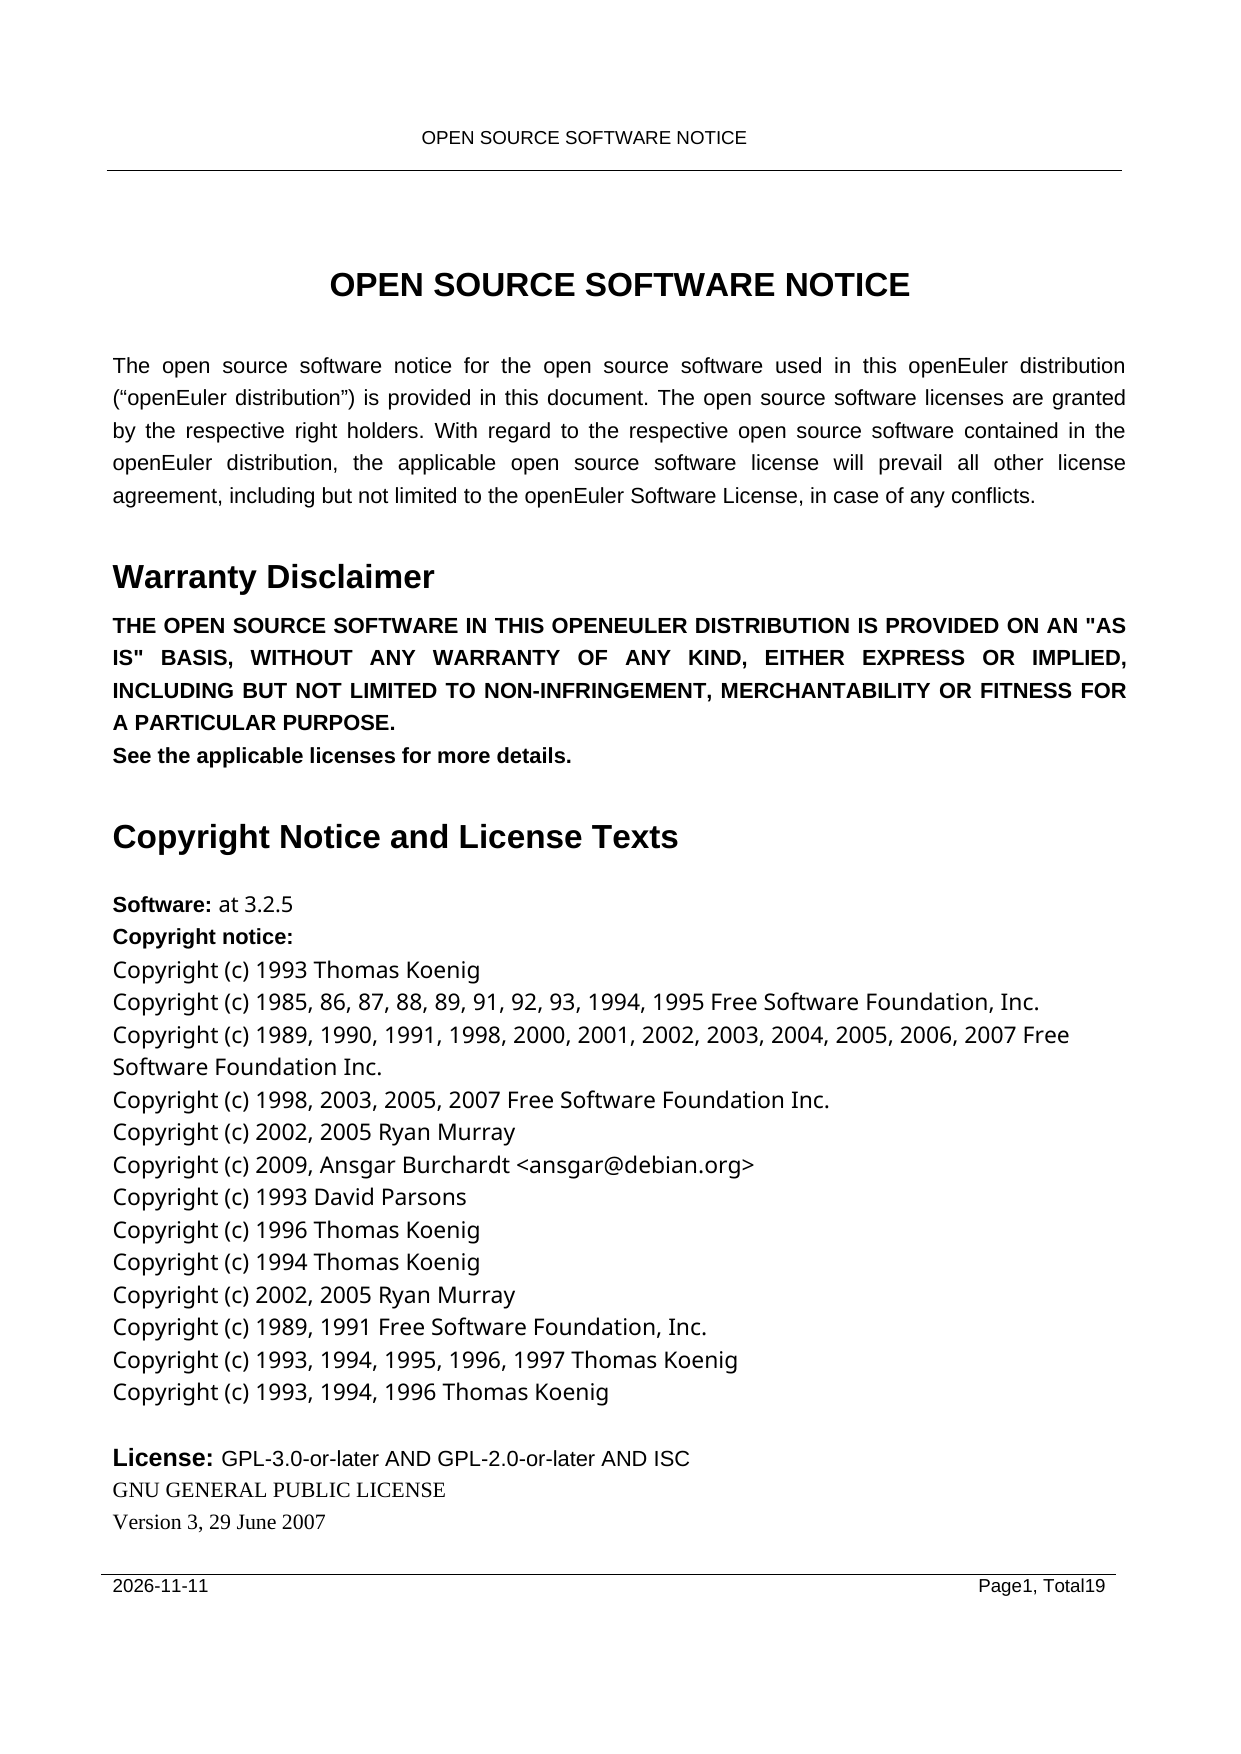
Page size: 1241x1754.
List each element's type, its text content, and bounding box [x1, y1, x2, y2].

text Warranty Disclaimer [112, 544, 1128, 609]
text Copyright Notice and License Texts [112, 804, 1128, 869]
text OPEN SOURCE SOFTWARE NOTICE [112, 251, 1128, 316]
text The open source software notice for the open source software used in this openEuler distribution (“openEuler distribution”) is provided in this document. The open source software licenses are granted by the respective right holders. With regard to the respective open source software contained in the openEuler distribution, the applicable open source software license will prevail all other license agreement, including but not limited to the openEuler Software License, in case of any conflicts. [112, 349, 1128, 511]
text THE OPEN SOURCE SOFTWARE IN THIS OPENEULER DISTRIBUTION IS PROVIDED ON AN "AS IS" BASIS, WITHOUT ANY WARRANTY OF ANY KIND, EITHER EXPRESS OR IMPLIED, INCLUDING BUT NOT LIMITED TO NON-INFRINGEMENT, MERCHANTABILITY OR FITNESS FOR A PARTICULAR PURPOSE. See the applicable licenses for more details. [112, 609, 1128, 771]
text License: GPL-3.0-or-later AND GPL-2.0-or-later AND ISC [112, 1441, 1128, 1473]
text Copyright notice: [112, 921, 1128, 953]
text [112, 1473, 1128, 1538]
text Software: at 3.2.5 [112, 888, 1128, 921]
text Copyright (c) 1993 Thomas Koenig Copyright (c) 1985, 86, 87, 88, 89, 91, 92, 93, 1994, 1995 Free Software Foundation, Inc. Copyright (c) 1989, 1990, 1991, 1998, 2000, 2001, 2002, 2003, 2004, 2005, 2006, 2007 Free Software Foundation Inc. Copyright (c) 1998, 2003, 2005, 2007 Free Software Foundation Inc. Copyright (c) 2002, 2005 Ryan Murray Copyright (c) 2009, Ansgar Burchardt <ansgar@debian.org> Copyright (c) 1993 David Parsons Copyright (c) 1996 Thomas Koenig Copyright (c) 1994 Thomas Koenig Copyright (c) 2002, 2005 Ryan Murray Copyright (c) 1989, 1991 Free Software Foundation, Inc. Copyright (c) 1993, 1994, 1995, 1996, 1997 Thomas Koenig Copyright (c) 1993, 1994, 1996 Thomas Koenig [112, 953, 1128, 1441]
